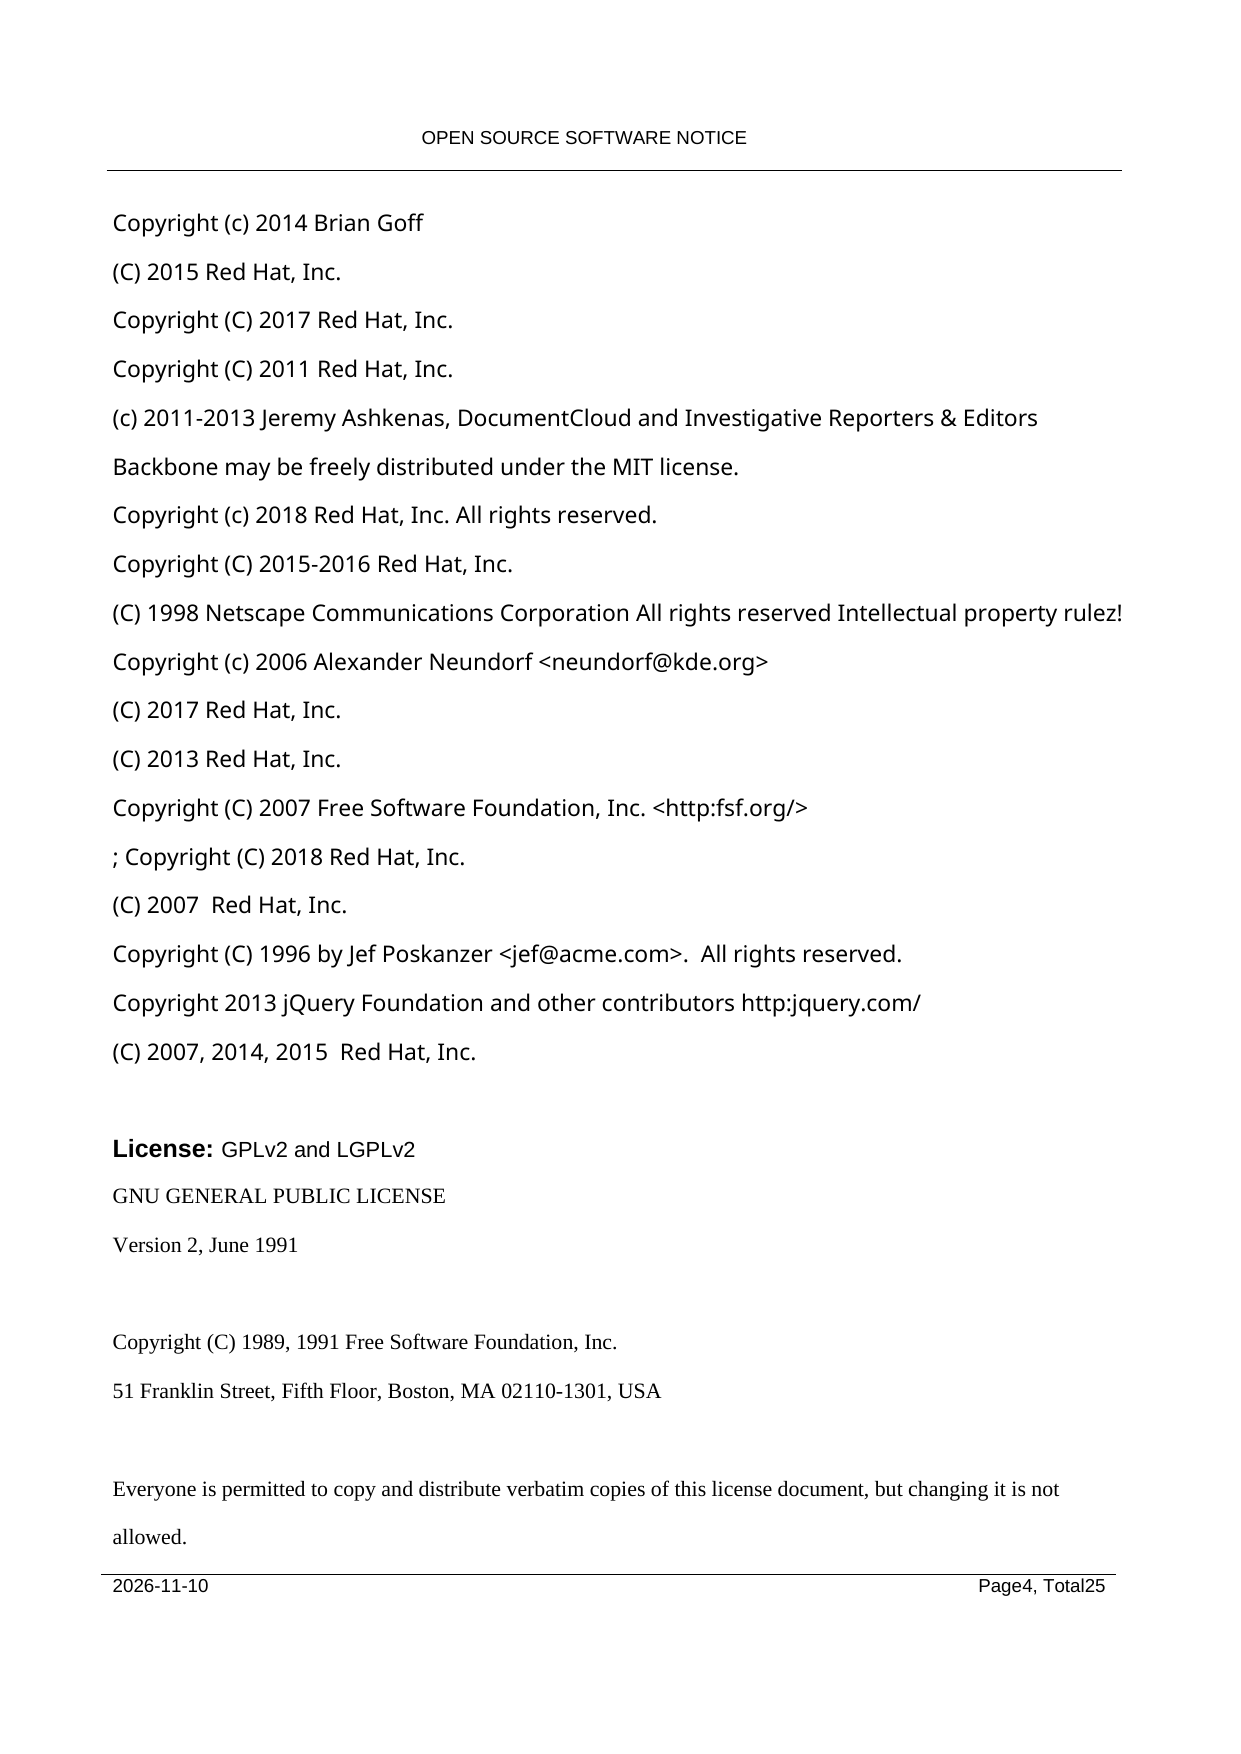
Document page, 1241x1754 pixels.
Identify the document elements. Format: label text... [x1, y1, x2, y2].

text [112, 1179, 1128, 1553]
text License: GPLv2 and LGPLv2 [112, 1133, 1128, 1165]
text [112, 206, 1128, 1116]
